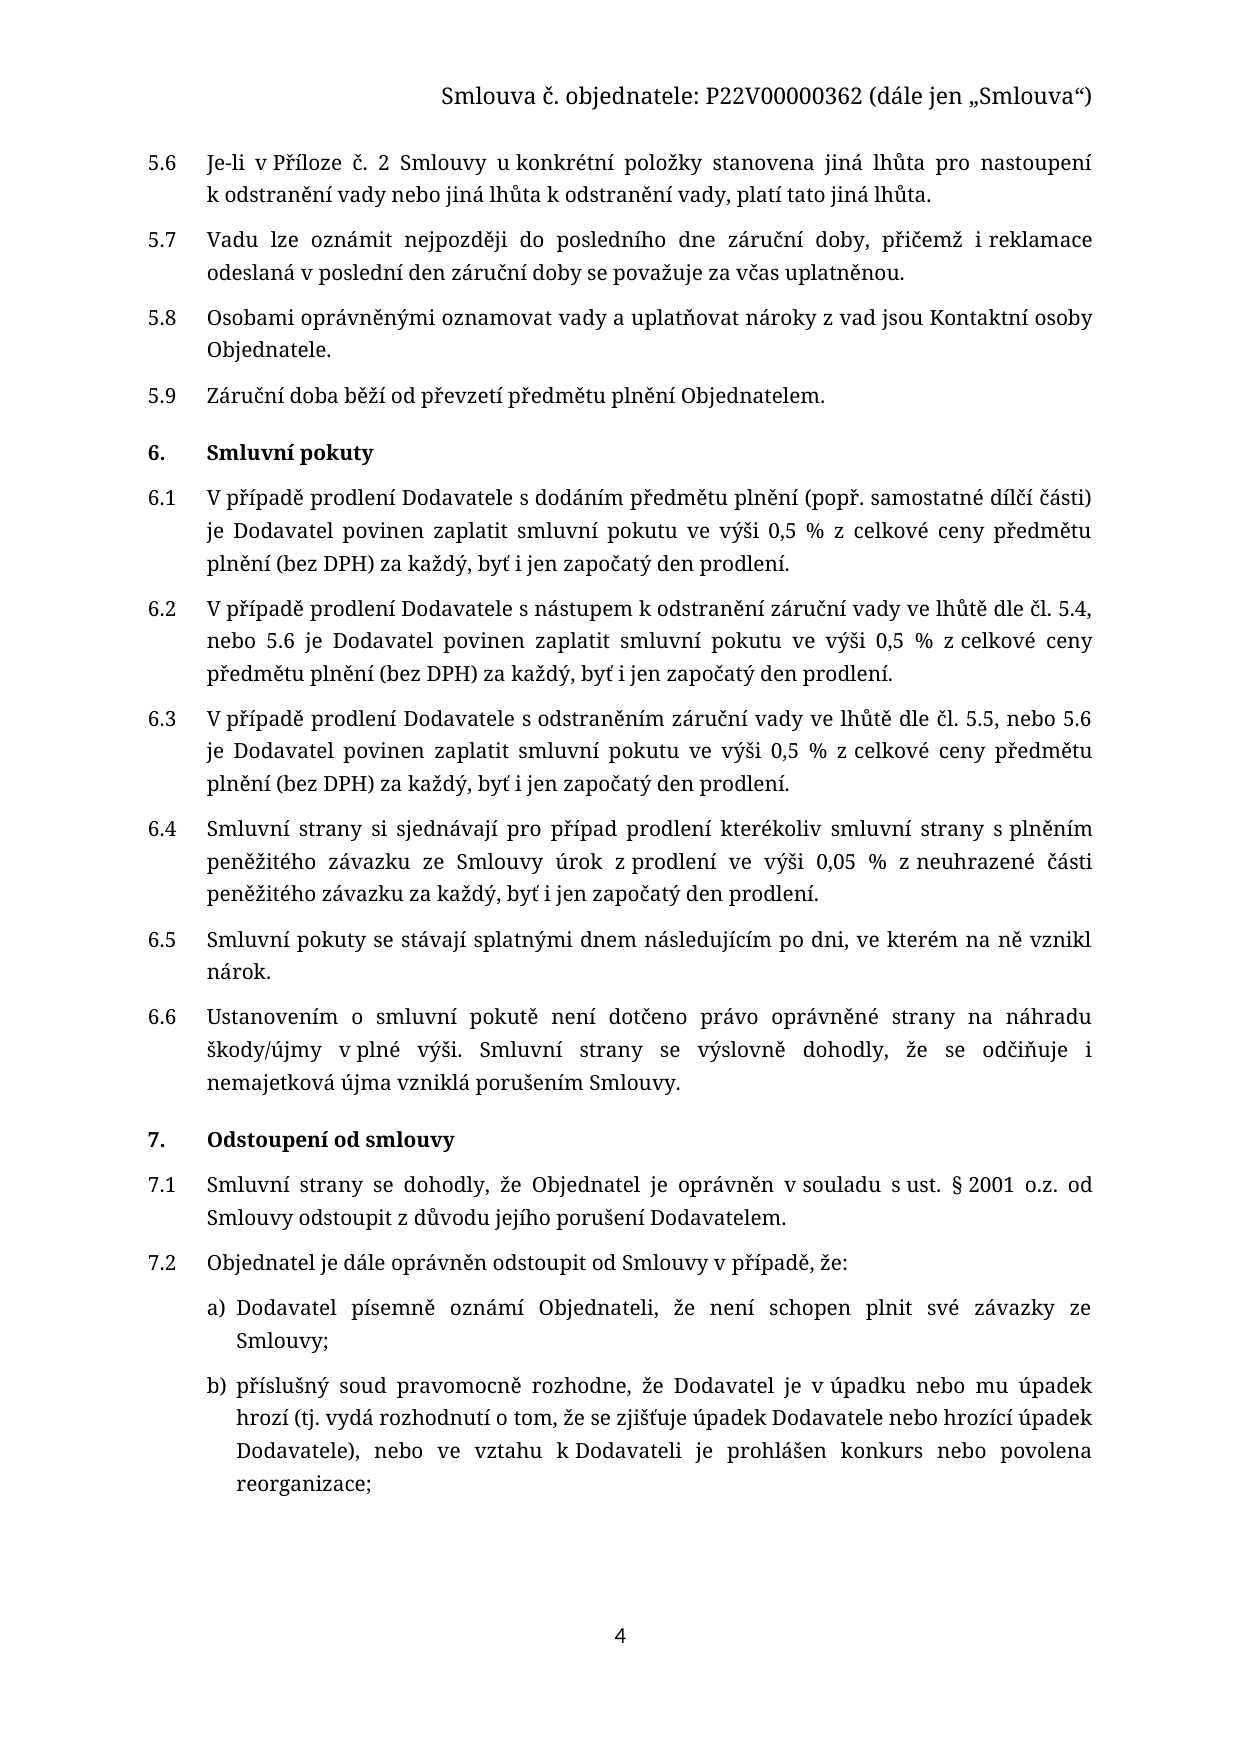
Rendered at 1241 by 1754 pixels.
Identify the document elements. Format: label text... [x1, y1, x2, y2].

list Dodavatel písemně oznámí Objednateli, že není schopen plnit své závazky ze Smlouvy; [207, 1293, 1093, 1354]
list V případě prodlení Dodavatele s nástupem k odstranění záruční vady ve lhůtě dle čl. 5.4, nebo 5.6 je Dodavatel povinen zaplatit smluvní pokutu ve výši 0,5 % z celkové ceny předmětu plnění (bez DPH) za každý, byť i jen započatý den prodlení. [148, 594, 1093, 687]
list Vadu lze oznámit nejpozději do posledního dne záruční doby, přičemž i reklamace odeslaná v poslední den záruční doby se považuje za včas uplatněnou. [148, 225, 1093, 286]
list Odstoupení od smlouvy [148, 1125, 1093, 1154]
list příslušný soud pravomocně rozhodne, že Dodavatel je v úpadku nebo mu úpadek hrozí (tj. vydá rozhodnutí o tom, že se zjišťuje úpadek Dodavatele nebo hrozící úpadek Dodavatele), nebo ve vztahu k Dodavateli je prohlášen konkurs nebo povolena reorganizace; [207, 1371, 1093, 1497]
list Smluvní pokuty se stávají splatnými dnem následujícím po dni, ve kterém na ně vznikl nárok. [148, 925, 1093, 986]
list Je-li v Příloze č. 2 Smlouvy u konkrétní položky stanovena jiná lhůta pro nastoupení k odstranění vady nebo jiná lhůta k odstranění vady, platí tato jiná lhůta. [148, 148, 1093, 209]
list Smluvní strany se dohodly, že Objednatel je oprávněn v souladu s ust. § 2001 o.z. od Smlouvy odstoupit z důvodu jejího porušení Dodavatelem. [148, 1170, 1093, 1231]
list Smluvní pokuty [148, 438, 1093, 467]
list Ustanovením o smluvní pokutě není dotčeno právo oprávněné strany na náhradu škody/újmy v plné výši. Smluvní strany se výslovně dohodly, že se odčiňuje i nemajetková újma vzniklá porušením Smlouvy. [148, 1002, 1093, 1096]
list Osobami oprávněnými oznamovat vady a uplatňovat nároky z vad jsou Kontaktní osoby Objednatele. [148, 303, 1093, 364]
list Objednatel je dále oprávněn odstoupit od Smlouvy v případě, že: [148, 1248, 1093, 1276]
list Záruční doba běží od převzetí předmětu plnění Objednatelem. [148, 381, 1093, 409]
list V případě prodlení Dodavatele s dodáním předmětu plnění (popř. samostatné dílčí části) je Dodavatel povinen zaplatit smluvní pokutu ve výši 0,5 % z celkové ceny předmětu plnění (bez DPH) za každý, byť i jen započatý den prodlení. [148, 483, 1093, 577]
list V případě prodlení Dodavatele s odstraněním záruční vady ve lhůtě dle čl. 5.5, nebo 5.6 je Dodavatel povinen zaplatit smluvní pokutu ve výši 0,5 % z celkové ceny předmětu plnění (bez DPH) za každý, byť i jen započatý den prodlení. [148, 704, 1093, 798]
list Smluvní strany si sjednávají pro případ prodlení kterékoliv smluvní strany s plněním peněžitého závazku ze Smlouvy úrok z prodlení ve výši 0,05 % z neuhrazené části peněžitého závazku za každý, byť i jen započatý den prodlení. [148, 814, 1093, 908]
